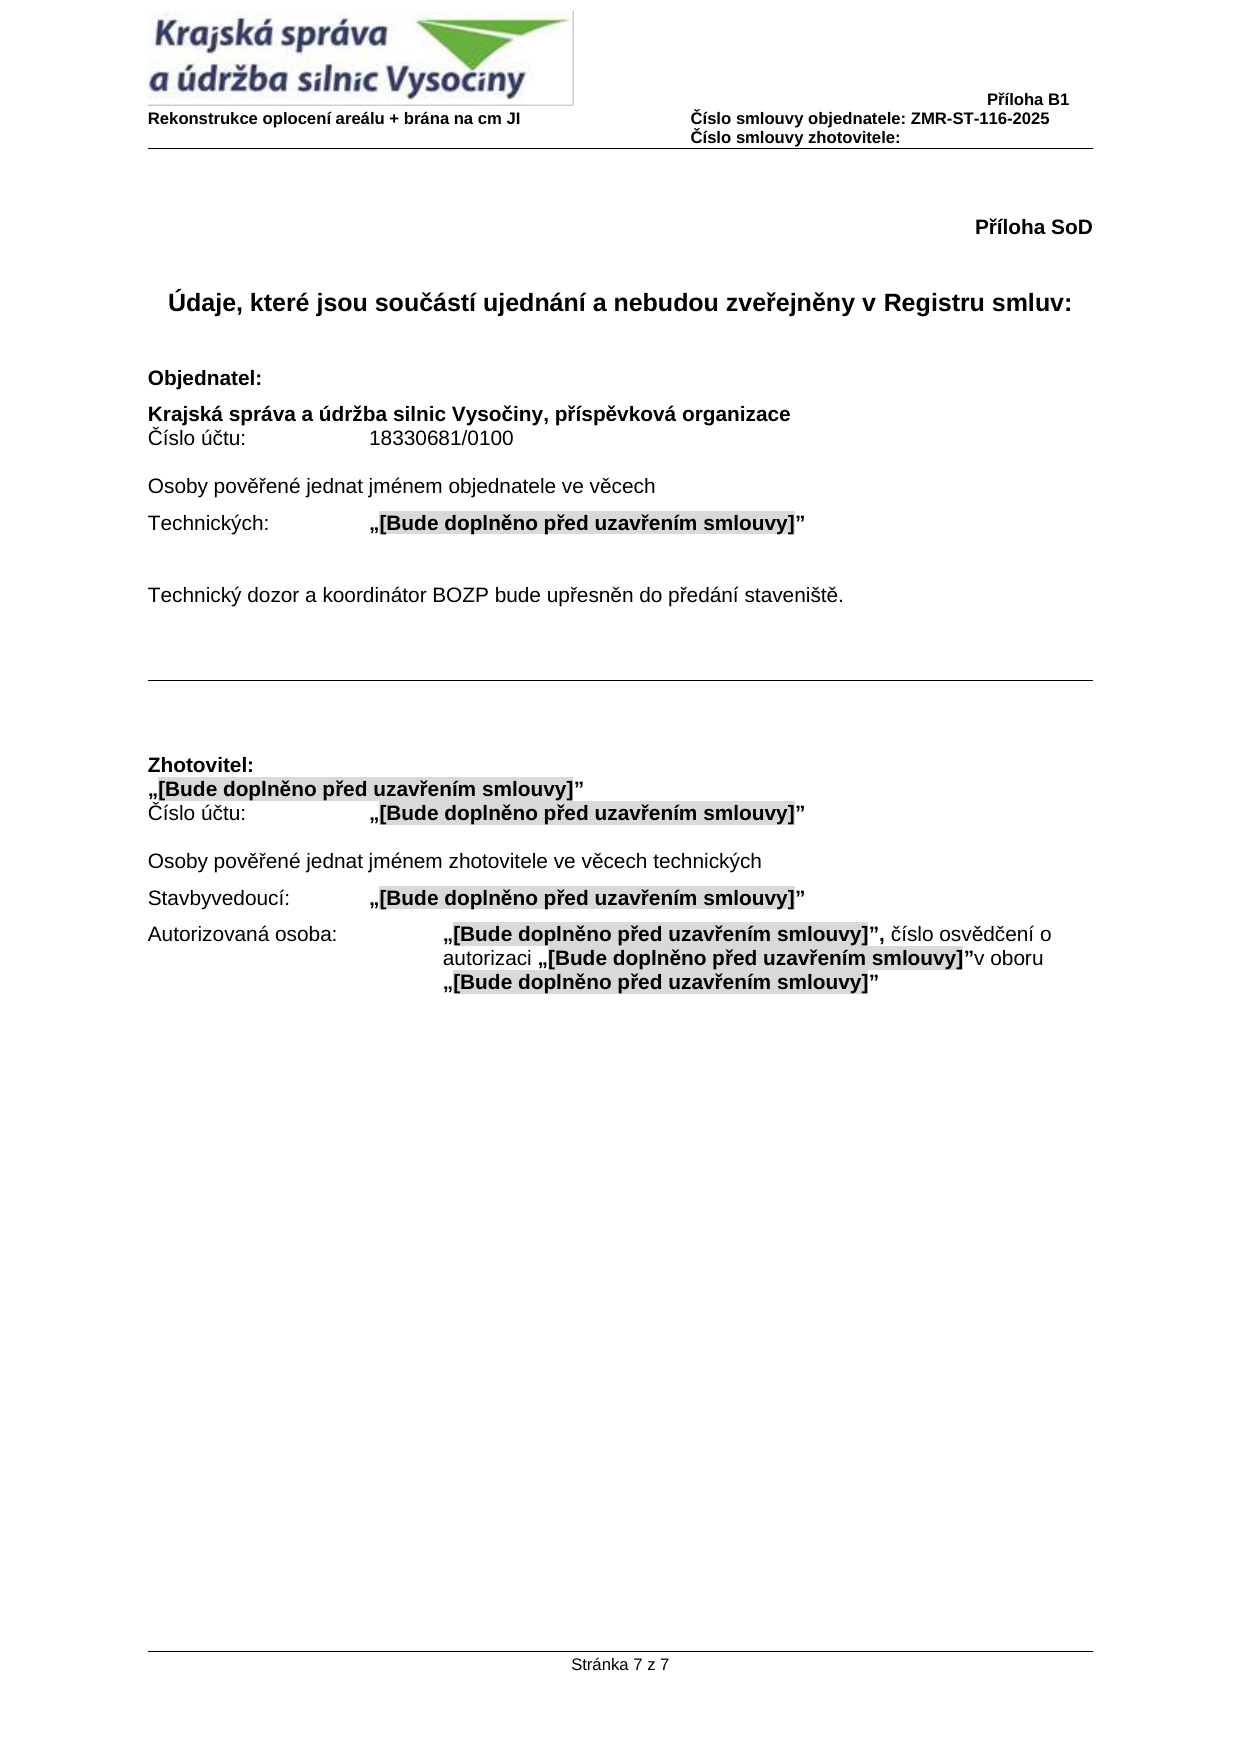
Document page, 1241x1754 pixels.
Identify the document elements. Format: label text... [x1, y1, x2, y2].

text Osoby pověřené jednat jménem objednatele ve věcech [148, 474, 1093, 498]
text Autorizovaná osoba: „[Bude doplněno před uzavřením smlouvy]”, číslo osvědčení o autorizaci „[Bude doplněno před uzavřením smlouvy]”v oboru „[Bude doplněno před uzavřením smlouvy]” [868, 922, 1093, 994]
text Technických: „[Bude doplněno před uzavřením smlouvy]” [148, 511, 379, 534]
text Stavbyvedoucí: „[Bude doplněno před uzavřením smlouvy]” [795, 886, 1093, 909]
text Údaje, které jsou součástí ujednání a nebudou zveřejněny v Registru smluv: [148, 288, 1093, 317]
text Příloha SoD [148, 215, 1093, 239]
text Technický dozor a koordinátor BOZP bude upřesněn do předání staveniště. [148, 582, 1093, 606]
picture [147, 11, 574, 107]
text Autorizovaná osoba: „[Bude doplněno před uzavřením smlouvy]”, číslo osvědčení o autorizaci „[Bude doplněno před uzavřením smlouvy]”v oboru „[Bude doplněno před uzavřením smlouvy]” [148, 922, 548, 994]
text Číslo účtu: 18330681/0100 [148, 426, 1093, 450]
text Zhotovitel: [148, 753, 1093, 777]
text Stavbyvedoucí: „[Bude doplněno před uzavřením smlouvy]” [148, 886, 379, 909]
text Číslo účtu: „[Bude doplněno před uzavřením smlouvy]” [795, 801, 1093, 825]
text „[Bude doplněno před uzavřením smlouvy]” [573, 777, 1093, 801]
text Číslo účtu: „[Bude doplněno před uzavřením smlouvy]” [148, 801, 379, 825]
text Osoby pověřené jednat jménem zhotovitele ve věcech technických [148, 849, 1093, 873]
text Technických: „[Bude doplněno před uzavřením smlouvy]” [795, 511, 1093, 534]
text Krajská správa a údržba silnic Vysočiny, příspěvková organizace [148, 402, 1093, 426]
text Objednatel: [148, 366, 1093, 390]
